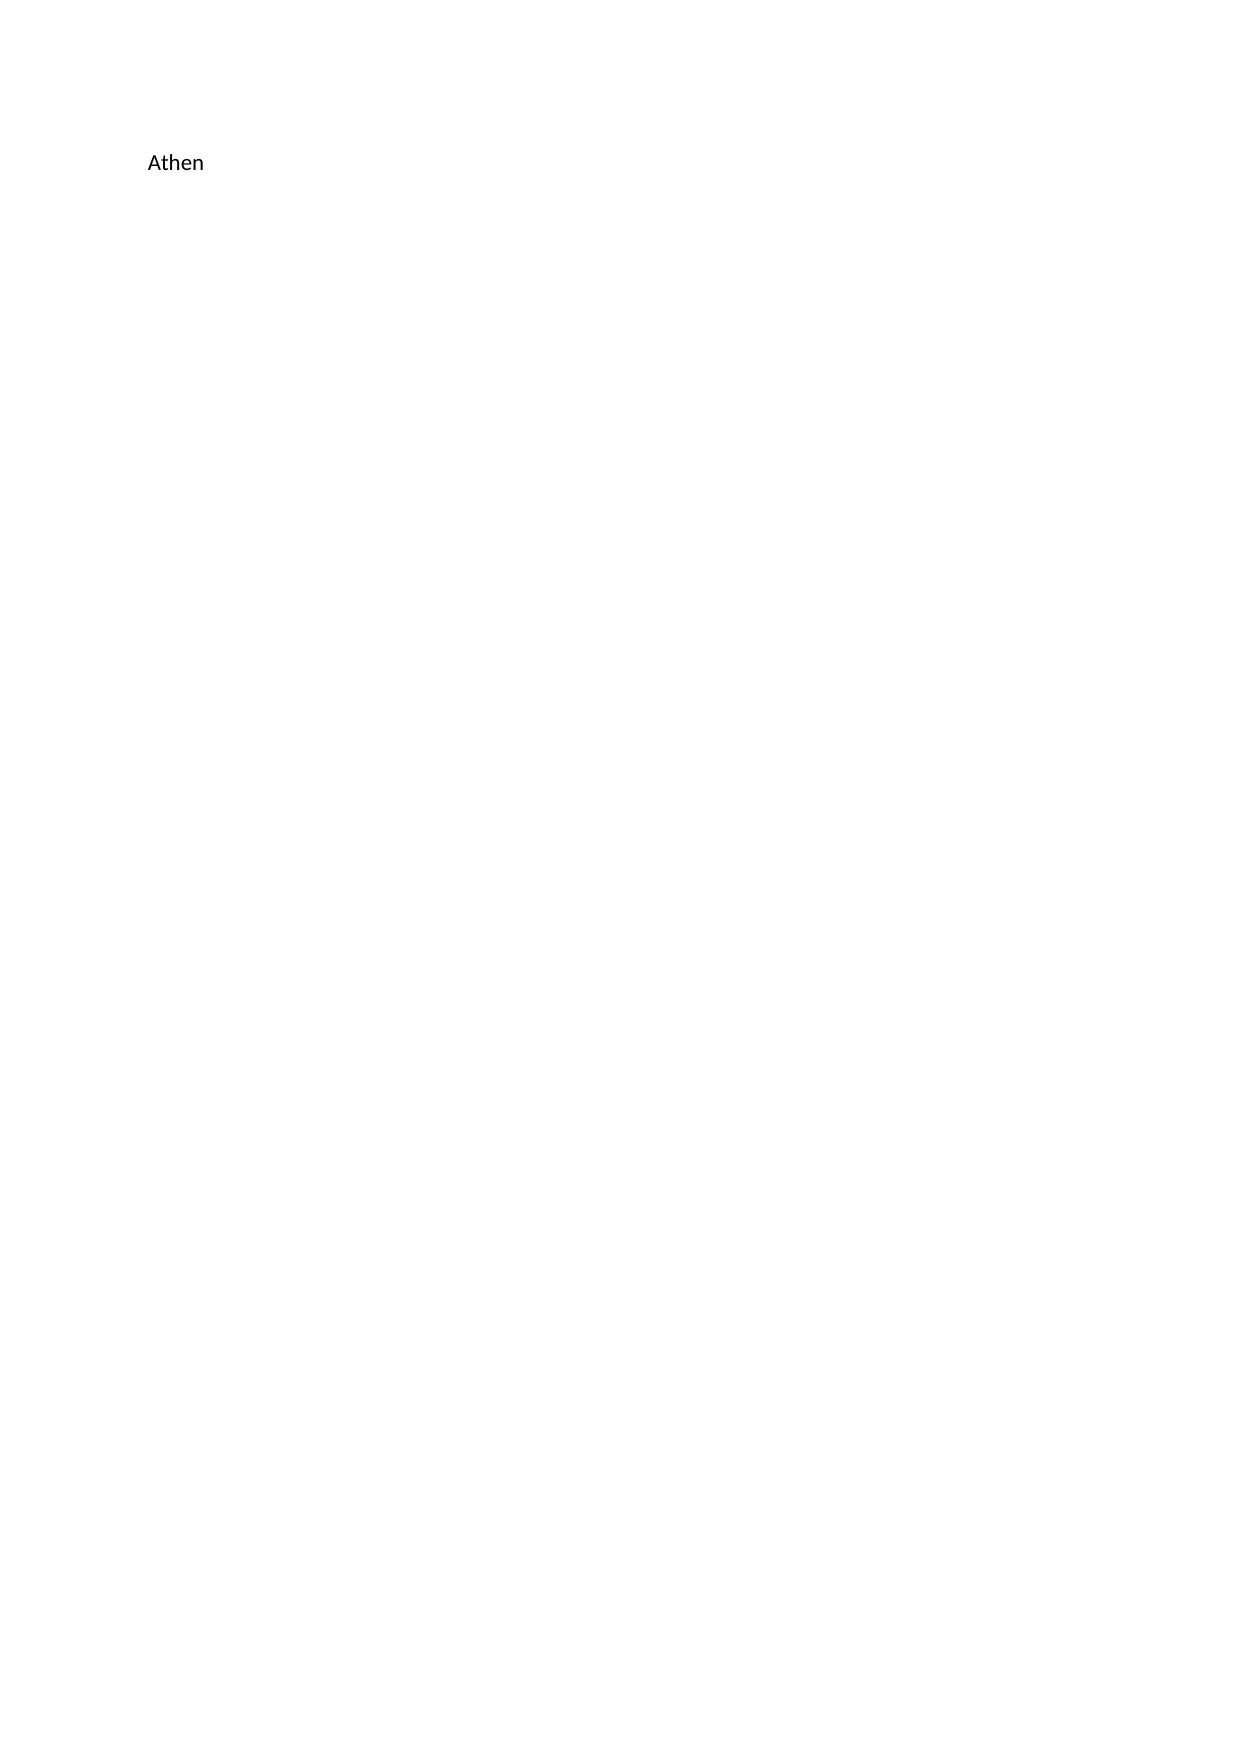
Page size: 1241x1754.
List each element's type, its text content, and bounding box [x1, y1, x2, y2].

text Athen [148, 148, 1093, 176]
